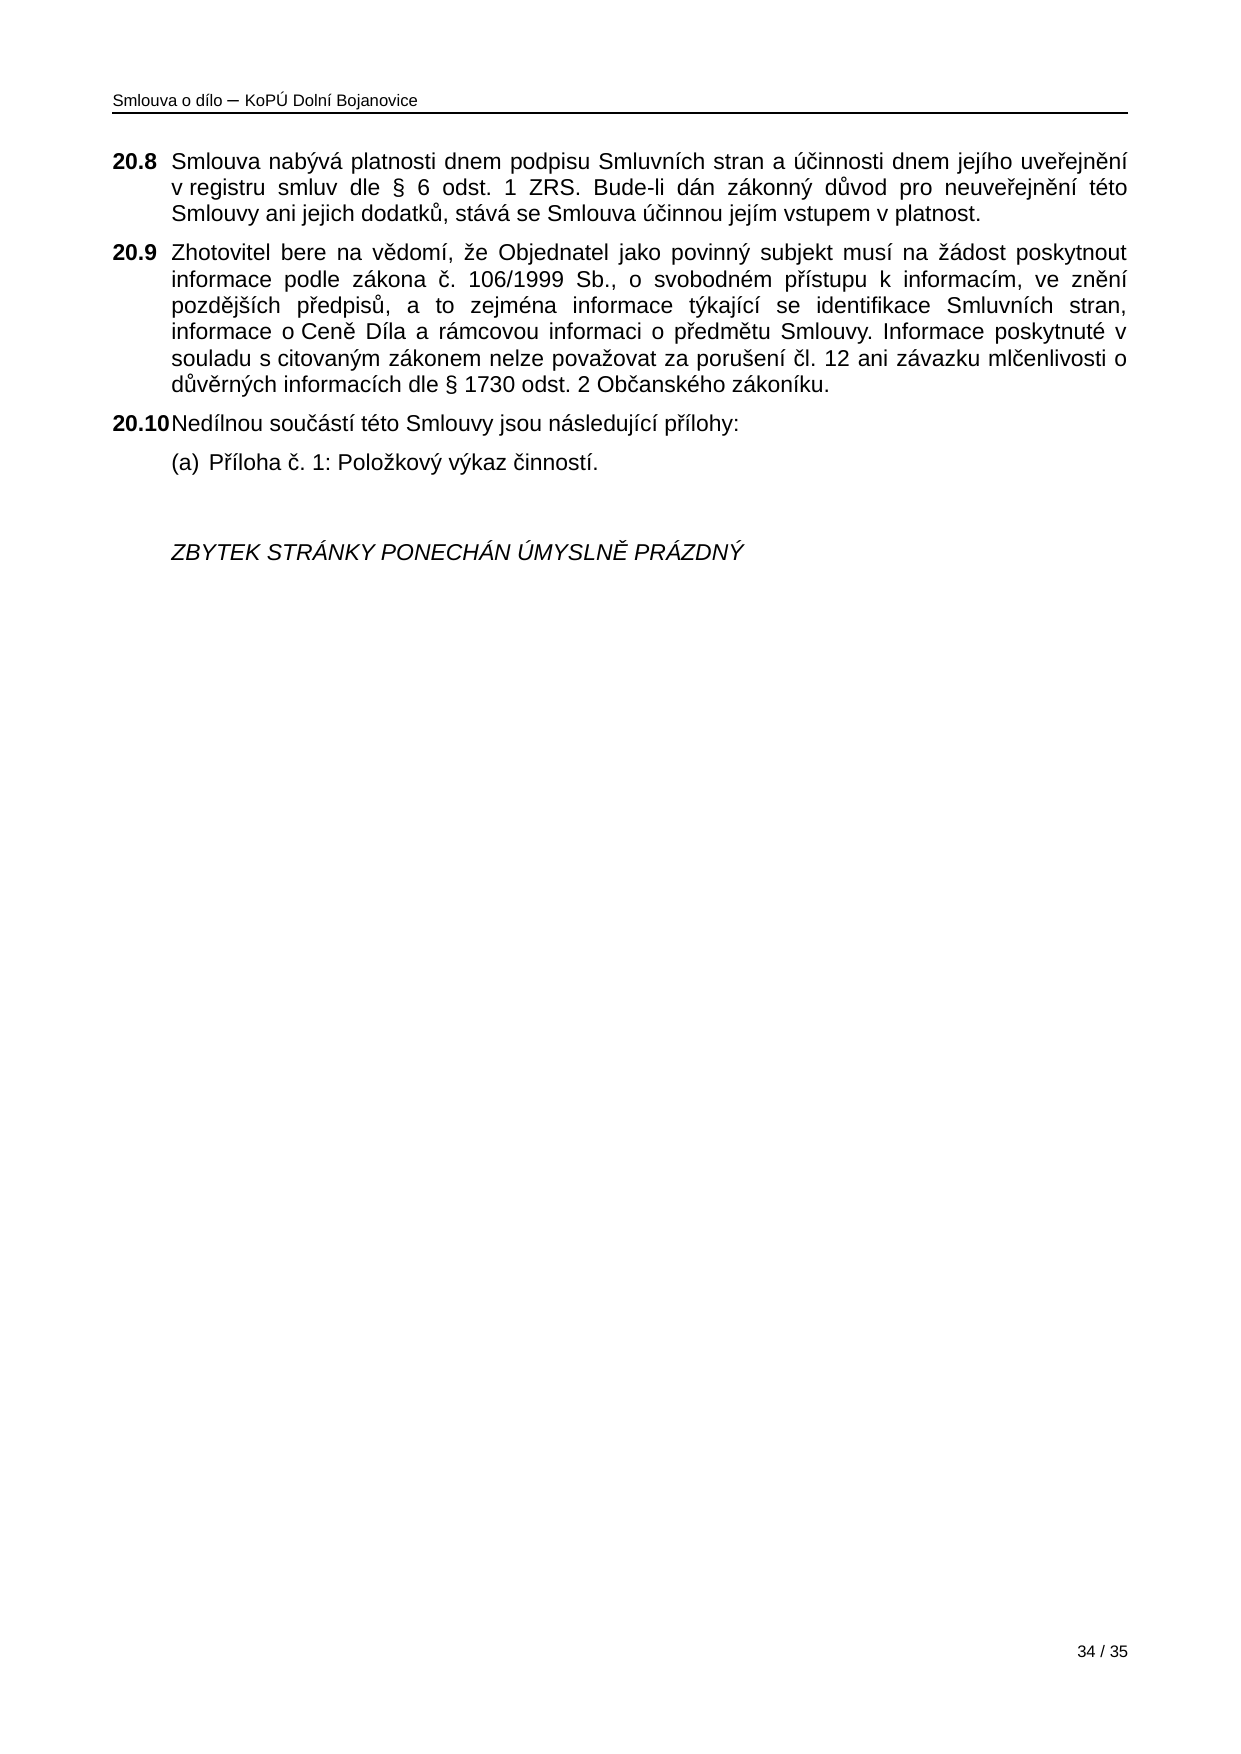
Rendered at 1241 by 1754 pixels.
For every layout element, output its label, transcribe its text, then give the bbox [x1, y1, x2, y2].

text Nedílnou součástí této Smlouvy jsou následující přílohy: [112, 410, 1128, 436]
text Zhotovitel bere na vědomí, že Objednatel jako povinný subjekt musí na žádost poskytnout informace podle zákona č. 106/1999 Sb., o svobodném přístupu k informacím, ve znění pozdějších předpisů, a to zejména informace týkající se identifikace Smluvních stran, informace o Ceně Díla a rámcovou informaci o předmětu Smlouvy. Informace poskytnuté v souladu s citovaným zákonem nelze považovat za porušení čl. 12 ani závazku mlčenlivosti o důvěrných informacích dle § 1730 odst. 2 Občanského zákoníku. [112, 239, 1128, 397]
list Příloha č. 1: Položkový výkaz činností. [171, 449, 1128, 475]
text Smlouva nabývá platnosti dnem podpisu Smluvních stran a účinnosti dnem jejího uveřejnění v registru smluv dle § 6 odst. 1 ZRS. Bude-li dán zákonný důvod pro neuveřejnění této Smlouvy ani jejich dodatků, stává se Smlouva účinnou jejím vstupem v platnost. [112, 148, 1128, 227]
list ZBYTEK STRÁNKY PONECHÁN ÚMYSLNĚ PRÁZDNÝ [171, 539, 1128, 565]
